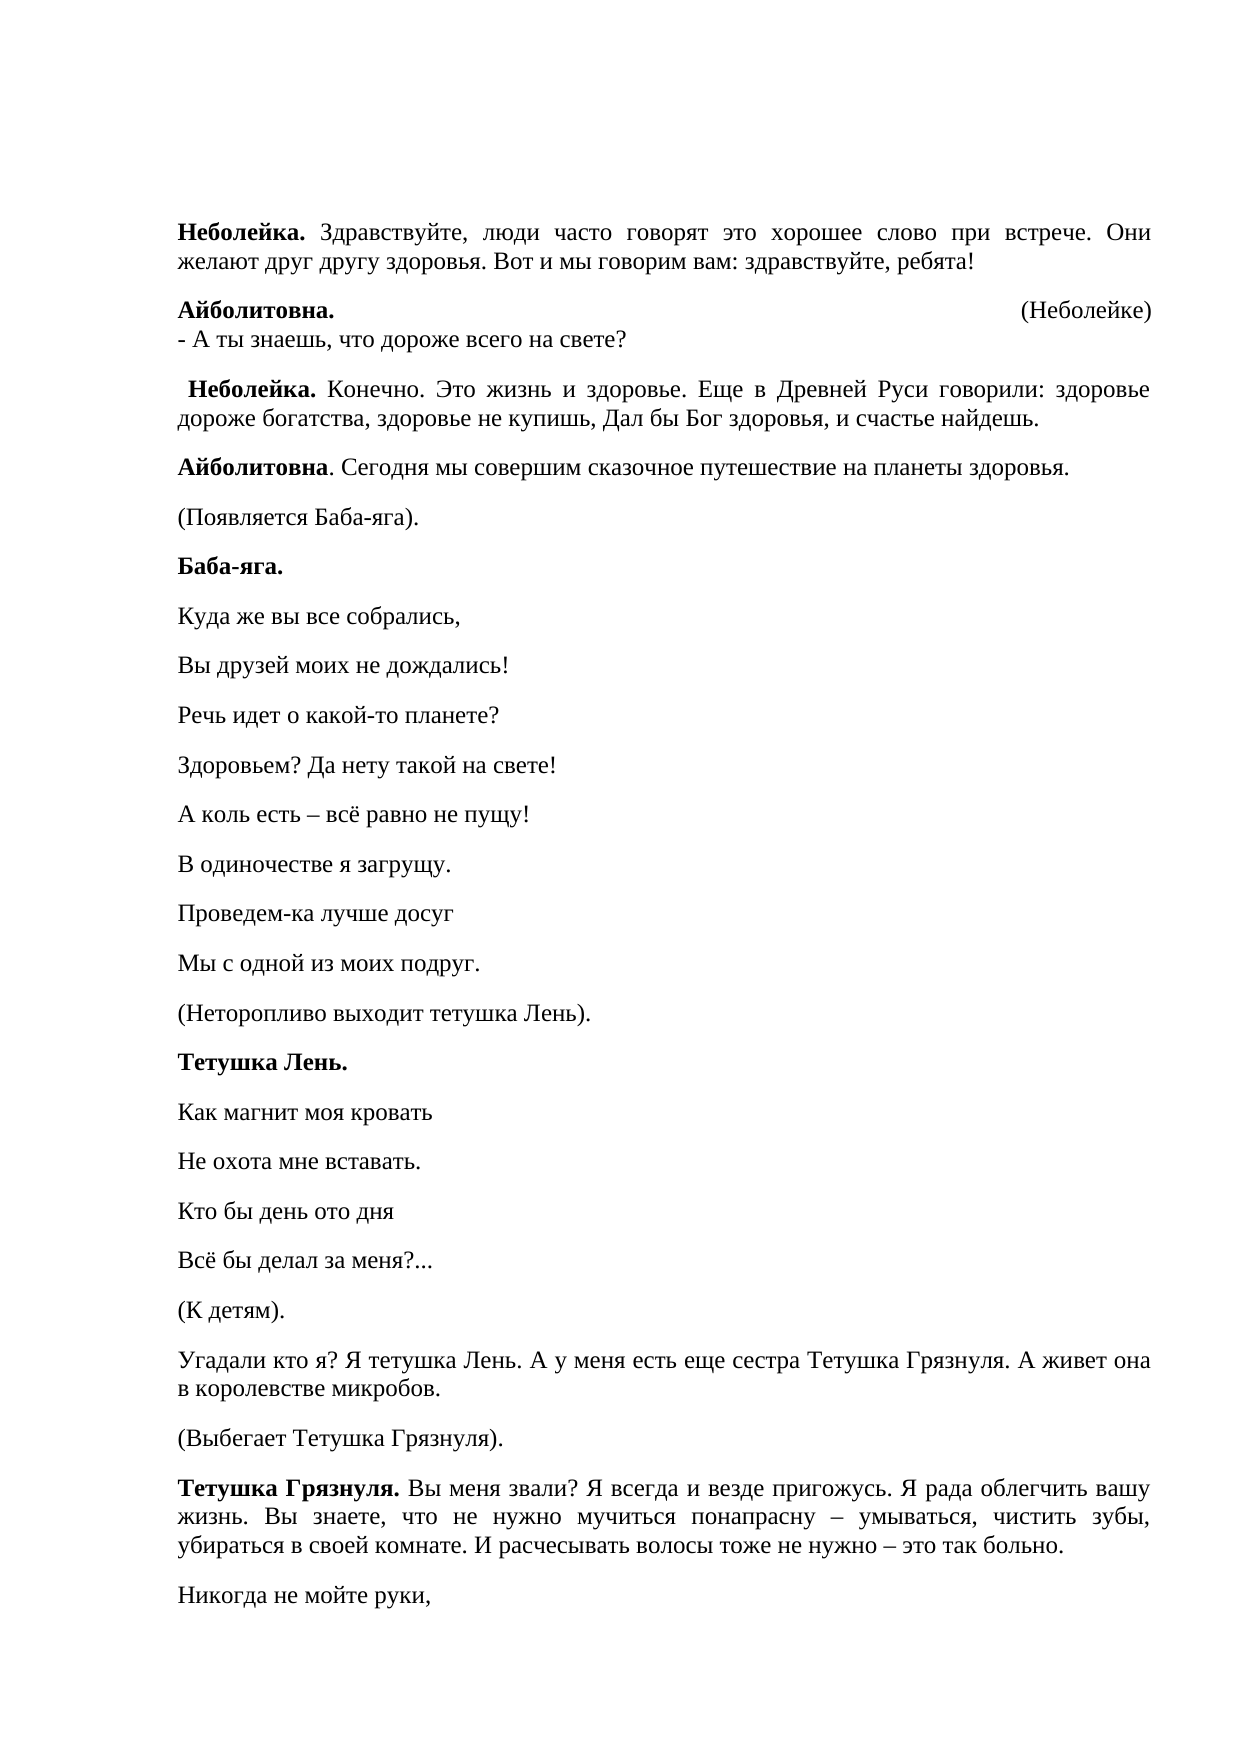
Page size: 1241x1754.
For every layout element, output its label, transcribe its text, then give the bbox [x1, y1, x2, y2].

text Как магнит моя кровать [177, 1097, 1152, 1126]
text Угадали кто я? Я тетушка Лень. А у меня есть еще сестра Тетушка Грязнуля. А живет она в королевстве микробов. [177, 1345, 1152, 1402]
text Куда же вы все собрались, [177, 601, 1152, 630]
text Проведем-ка лучше досуг [177, 898, 1152, 927]
text Баба-яга. [177, 551, 1152, 580]
text Айболитовна. Сегодня мы совершим сказочное путешествие на планеты здоровья. [177, 452, 1152, 481]
text Айболитовна. (Неболейке) - А ты знаешь, что дороже всего на свете? [177, 296, 1152, 353]
text Вы друзей моих не дождались! [177, 651, 1152, 679]
text Здоровьем? Да нету такой на свете! [177, 750, 1152, 778]
text Тетушка Лень. [177, 1047, 1152, 1076]
text В одиночестве я загрущу. [177, 849, 1152, 878]
text Тетушка Грязнуля. Вы меня звали? Я всегда и везде пригожусь. Я рада облегчить вашу жизнь. Вы знаете, что не нужно мучиться понапрасну – умываться, чистить зубы, убираться в своей комнате. И расчесывать волосы тоже не нужно – это так больно. [177, 1473, 1152, 1559]
text Никогда не мойте руки, [177, 1580, 1152, 1608]
text Всё бы делал за меня?... [177, 1246, 1152, 1274]
text (Появляется Баба-яга). [177, 502, 1152, 531]
text (Неторопливо выходит тетушка Лень). [177, 998, 1152, 1026]
text А коль есть – всё равно не пущу! [177, 799, 1152, 828]
text Мы с одной из моих подруг. [177, 948, 1152, 977]
text Не охота мне вставать. [177, 1146, 1152, 1175]
text (К детям). [177, 1295, 1152, 1324]
text Речь идет о какой-то планете? [177, 700, 1152, 729]
text (Выбегает Тетушка Грязнуля). [177, 1423, 1152, 1452]
text Кто бы день ото дня [177, 1196, 1152, 1225]
text Неболейка. Конечно. Это жизнь и здоровье. Еще в Древней Руси говорили: здоровье дороже богатства, здоровье не купишь, Дал бы Бог здоровья, и счастье найдешь. [177, 374, 1152, 431]
text Неболейка. Здравствуйте, люди часто говорят это хорошее слово при встрече. Они желают друг другу здоровья. Вот и мы говорим вам: здравствуйте, ребята! [177, 217, 1152, 275]
